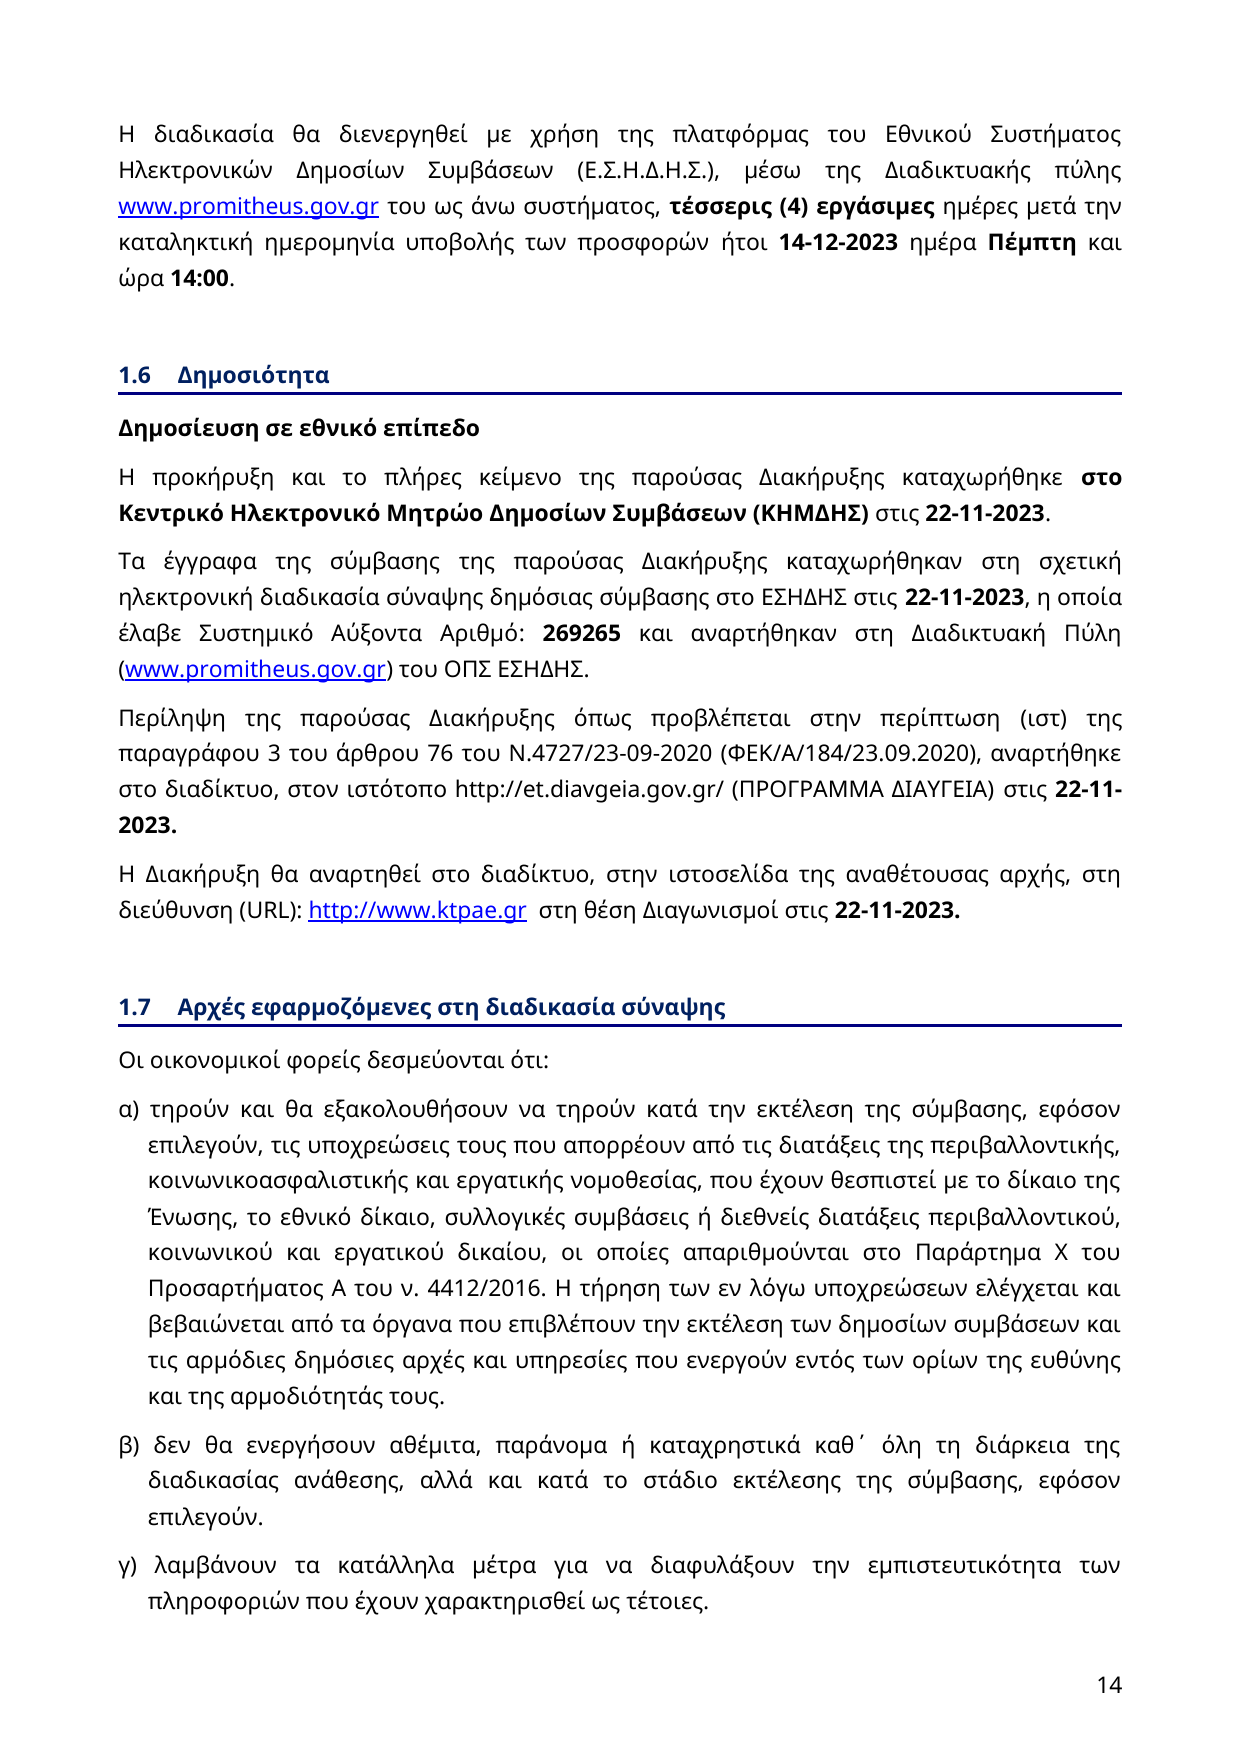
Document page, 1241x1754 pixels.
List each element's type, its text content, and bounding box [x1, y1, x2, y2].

text Περίληψη της παρούσας Διακήρυξης όπως προβλέπεται στην περίπτωση (ιστ) της παραγράφου 3 του άρθρου 76 του Ν.4727/23-09-2020 (ΦΕΚ/Α/184/23.09.2020), αναρτήθηκε στο διαδίκτυο, στον ιστότοπο http://et.diavgeia.gov.gr/ (ΠΡΟΓΡΑΜΜΑ ΔΙΑΥΓΕΙΑ) στις 22-11-2023. [118, 701, 1122, 841]
text Η διαδικασία θα διενεργηθεί με χρήση της πλατφόρμας του Εθνικού Συστήματος Ηλεκτρονικών Δημοσίων Συμβάσεων (Ε.Σ.Η.Δ.Η.Σ.), μέσω της Διαδικτυακής πύλης www.promitheus.gov.gr του ως άνω συστήματος, τέσσερις (4) εργάσιμες ημέρες μετά την καταληκτική ημερομηνία υποβολής των προσφορών ήτοι 14-12-2023 ημέρα Πέμπτη και ώρα 14:00. [118, 118, 1122, 293]
text Οι οικονομικοί φορείς δεσμεύονται ότι: [118, 1044, 1122, 1075]
subtitle Δημοσιότητα [118, 359, 1122, 392]
text α) τηρούν και θα εξακολουθήσουν να τηρούν κατά την εκτέλεση της σύμβασης, εφόσον επιλεγούν, τις υποχρεώσεις τους που απορρέουν από τις διατάξεις της περιβαλλοντικής, κοινωνικοασφαλιστικής και εργατικής νομοθεσίας, που έχουν θεσπιστεί με το δίκαιο της Ένωσης, το εθνικό δίκαιο, συλλογικές συμβάσεις ή διεθνείς διατάξεις περιβαλλοντικού, κοινωνικού και εργατικού δικαίου, οι οποίες απαριθμούνται στο Παράρτημα Χ του Προσαρτήματος Α του ν. 4412/2016. Η τήρηση των εν λόγω υποχρεώσεων ελέγχεται και βεβαιώνεται από τα όργανα που επιβλέπουν την εκτέλεση των δημοσίων συμβάσεων και τις αρμόδιες δημόσιες αρχές και υπηρεσίες που ενεργούν εντός των ορίων της ευθύνης και της αρμοδιότητάς τους. [118, 1093, 1122, 1411]
subtitle Αρχές εφαρμοζόμενες στη διαδικασία σύναψης [118, 991, 1122, 1024]
text Δημοσίευση σε εθνικό επίπεδο [118, 412, 1122, 444]
text Η προκήρυξη και το πλήρες κείμενο της παρούσας Διακήρυξης καταχωρήθηκε στο Κεντρικό Ηλεκτρονικό Μητρώο Δημοσίων Συμβάσεων (ΚΗΜΔΗΣ) στις 22-11-2023. [118, 461, 1122, 528]
text β) δεν θα ενεργήσουν αθέμιτα, παράνομα ή καταχρηστικά καθ΄ όλη τη διάρκεια της διαδικασίας ανάθεσης, αλλά και κατά το στάδιο εκτέλεσης της σύμβασης, εφόσον επιλεγούν. [118, 1428, 1122, 1532]
text Η Διακήρυξη θα αναρτηθεί στο διαδίκτυο, στην ιστοσελίδα της αναθέτουσας αρχής, στη διεύθυνση (URL): http://www.ktpae.gr στη θέση Διαγωνισμοί στις 22-11-2023. [118, 858, 1122, 925]
text Τα έγγραφα της σύμβασης της παρούσας Διακήρυξης καταχωρήθηκαν στη σχετική ηλεκτρονική διαδικασία σύναψης δημόσιας σύμβασης στο ΕΣΗΔΗΣ στις 22-11-2023, η οποία έλαβε Συστημικό Αύξοντα Αριθμό: 269265 και αναρτήθηκαν στη Διαδικτυακή Πύλη (www.promitheus.gov.gr) του ΟΠΣ ΕΣΗΔΗΣ. [118, 545, 1122, 684]
text γ) λαμβάνουν τα κατάλληλα μέτρα για να διαφυλάξουν την εμπιστευτικότητα των πληροφοριών που έχουν χαρακτηρισθεί ως τέτοιες. [118, 1549, 1122, 1616]
